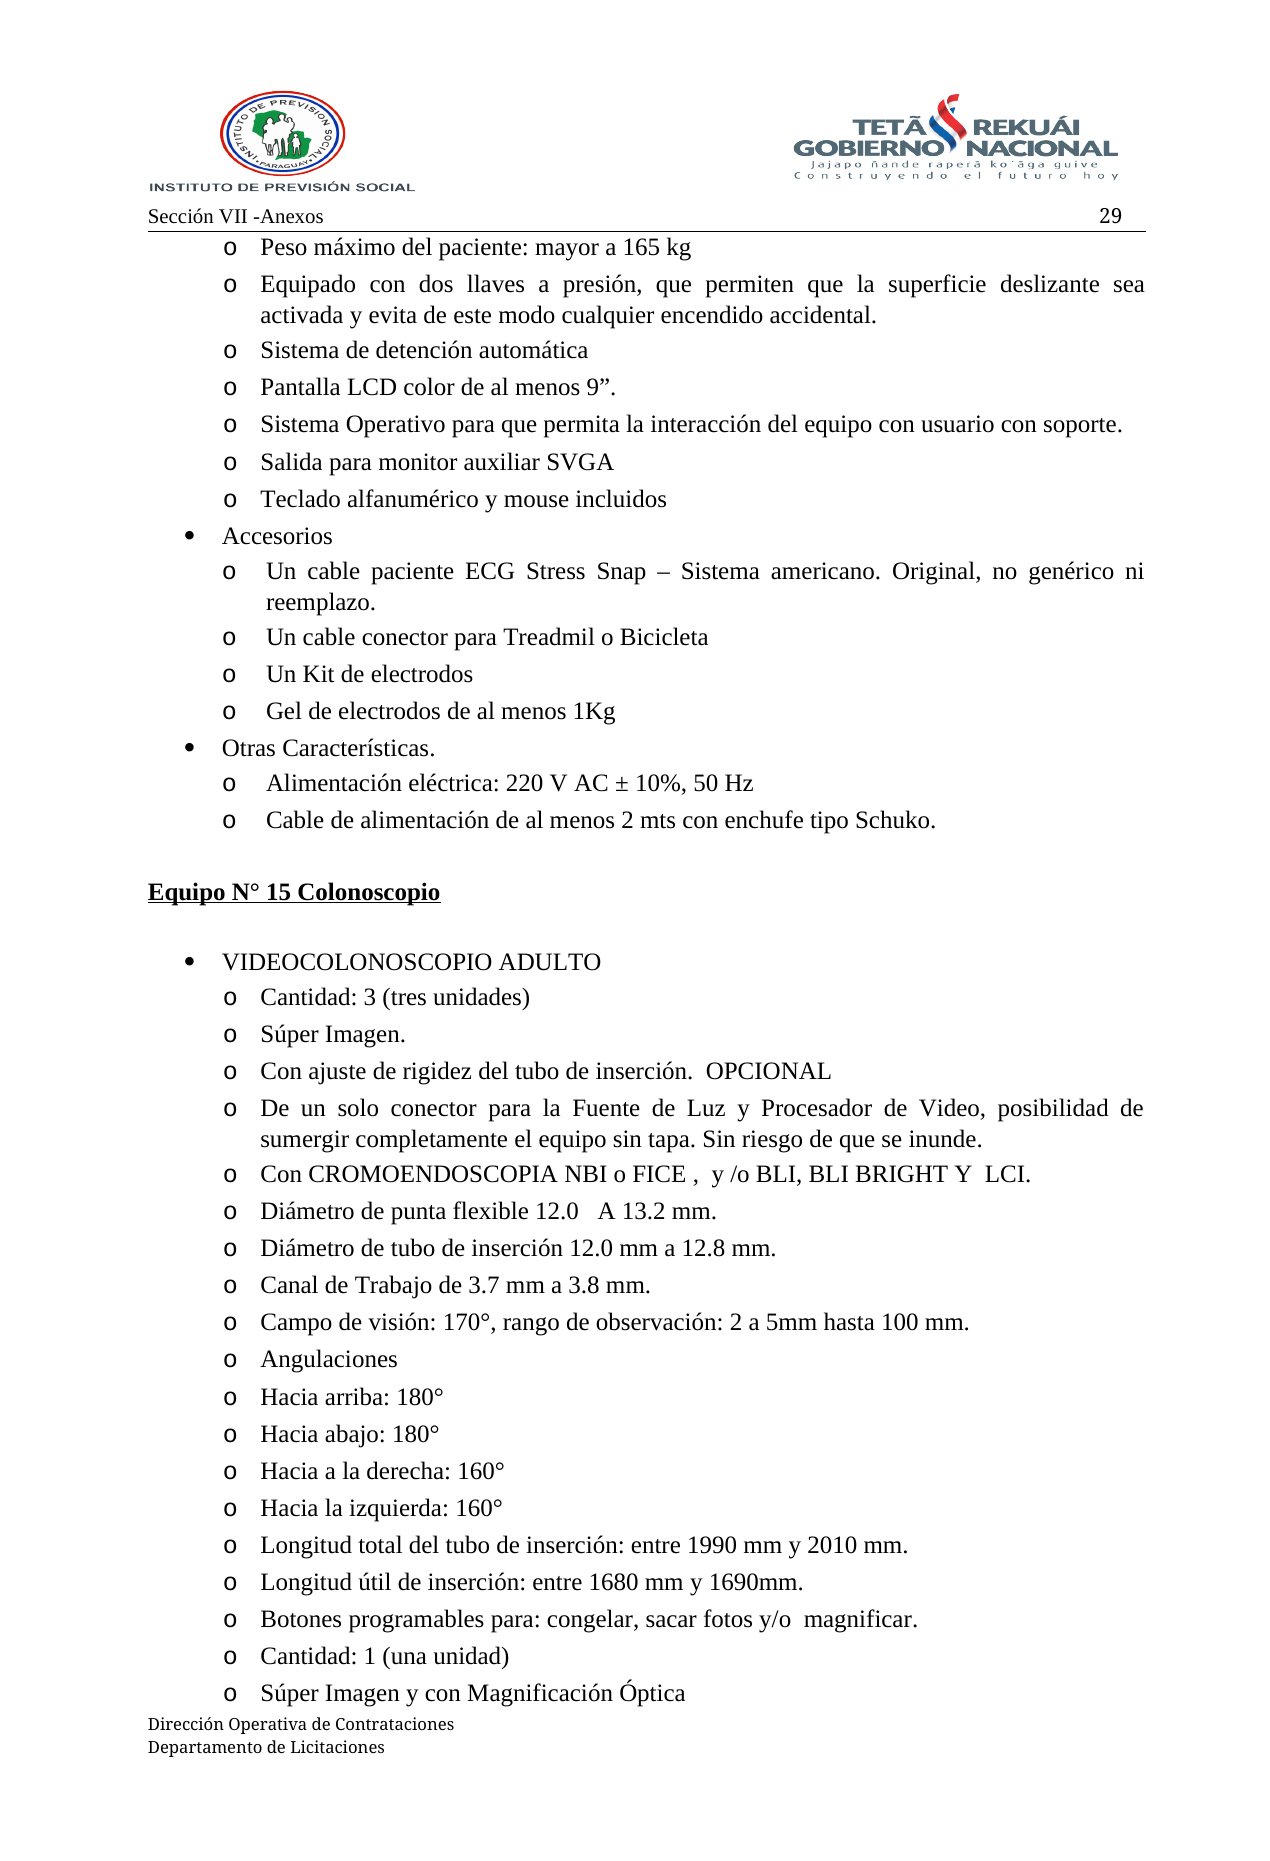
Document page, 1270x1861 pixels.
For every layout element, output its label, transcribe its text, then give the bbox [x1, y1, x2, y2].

list Gel de electrodos de al menos 1Kg [222, 696, 1146, 727]
list Otras Características. [185, 733, 1146, 762]
list Longitud total del tubo de inserción: entre 1990 mm y 2010 mm. [223, 1530, 1146, 1561]
list Equipado con dos llaves a presión, que permiten que la superficie deslizante sea activada y evita de este modo cualquier encendido accidental. [223, 269, 1146, 329]
text Equipo N° 15 Colonoscopio [148, 877, 1146, 906]
list Con CROMOENDOSCOPIA NBI o FICE , y /o BLI, BLI BRIGHT Y LCI. [223, 1159, 1146, 1190]
list Pantalla LCD color de al menos 9”. [223, 372, 1146, 403]
list Alimentación eléctrica: 220 V AC ± 10%, 50 Hz [222, 768, 1146, 799]
list Un cable conector para Treadmil o Bicicleta [222, 622, 1146, 652]
list Longitud útil de inserción: entre 1680 mm y 1690mm. [223, 1567, 1146, 1598]
list Un Kit de electrodos [222, 659, 1146, 689]
list Teclado alfanumérico y mouse incluidos [223, 484, 1146, 514]
list De un solo conector para la Fuente de Luz y Procesador de Video, posibilidad de sumergir completamente el equipo sin tapa. Sin riesgo de que se inunde. [223, 1093, 1146, 1153]
list Angulaciones [223, 1344, 1146, 1375]
list Hacia abajo: 180° [223, 1419, 1146, 1449]
list Peso máximo del paciente: mayor a 165 kg [223, 232, 1146, 263]
list Accesorios [185, 521, 1146, 549]
list Diámetro de tubo de inserción 12.0 mm a 12.8 mm. [223, 1233, 1146, 1264]
list Cantidad: 1 (una unidad) [223, 1641, 1146, 1672]
list Botones programables para: congelar, sacar fotos y/o magnificar. [223, 1604, 1146, 1635]
list Súper Imagen y con Magnificación Óptica [223, 1678, 1146, 1709]
list Un cable paciente ECG Stress Snap – Sistema americano. Original, no genérico ni reemplazo. [222, 556, 1146, 615]
list Canal de Trabajo de 3.7 mm a 3.8 mm. [223, 1270, 1146, 1301]
list Diámetro de punta flexible 12.0 A 13.2 mm. [223, 1196, 1146, 1227]
list Cantidad: 3 (tres unidades) [223, 982, 1146, 1013]
list Sistema Operativo para que permita la interacción del equipo con usuario con soporte. [223, 409, 1146, 440]
list Salida para monitor auxiliar SVGA [223, 447, 1146, 477]
picture [147, 73, 1150, 201]
list Cable de alimentación de al menos 2 mts con enchufe tipo Schuko. [222, 805, 1146, 836]
list Hacia arriba: 180° [223, 1382, 1146, 1412]
list Súper Imagen. [223, 1019, 1146, 1050]
list Con ajuste de rigidez del tubo de inserción. OPCIONAL [223, 1056, 1146, 1087]
list Sistema de detención automática [223, 335, 1146, 366]
list Campo de visión: 170°, rango de observación: 2 a 5mm hasta 100 mm. [223, 1307, 1146, 1338]
list Hacia la izquierda: 160° [223, 1493, 1146, 1524]
list VIDEOCOLONOSCOPIO ADULTO [185, 947, 1146, 976]
list Hacia a la derecha: 160° [223, 1456, 1146, 1487]
